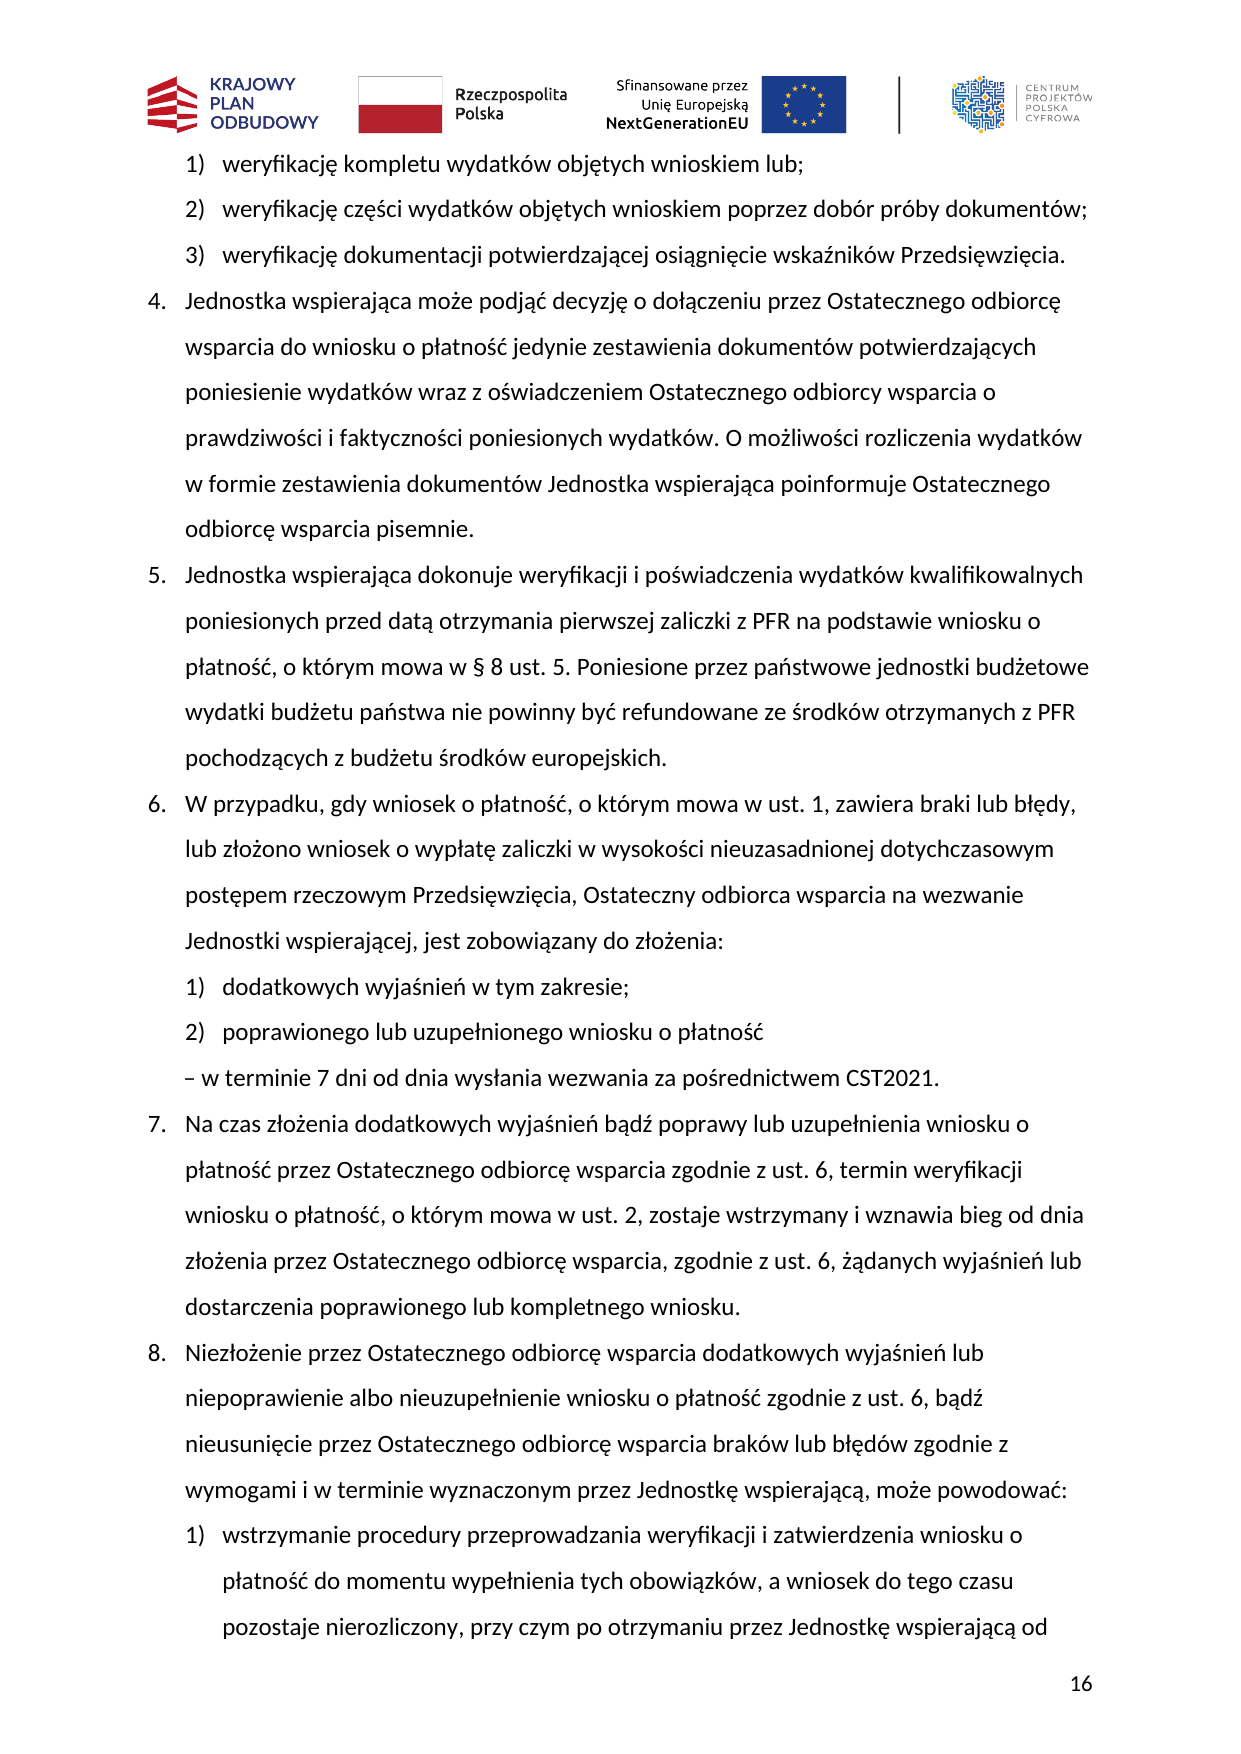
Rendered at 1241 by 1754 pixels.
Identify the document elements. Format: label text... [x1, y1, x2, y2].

list Jednostka wspierająca dokonuje weryfikacji i poświadczenia wydatków kwalifikowalnych poniesionych przed datą otrzymania pierwszej zaliczki z PFR na podstawie wniosku o płatność, o którym mowa w § 8 ust. 5. Poniesione przez państwowe jednostki budżetowe wydatki budżetu państwa nie powinny być refundowane ze środków otrzymanych z PFR pochodzących z budżetu środków europejskich. [148, 559, 1092, 773]
list Jednostka wspierająca może podjąć decyzję o dołączeniu przez Ostatecznego odbiorcę wsparcia do wniosku o płatność jedynie zestawienia dokumentów potwierdzających poniesienie wydatków wraz z oświadczeniem Ostatecznego odbiorcy wsparcia o prawdziwości i faktyczności poniesionych wydatków. O możliwości rozliczenia wydatków w formie zestawienia dokumentów Jednostka wspierająca poinformuje Ostatecznego odbiorcę wsparcia pisemnie. [148, 285, 1092, 544]
list weryfikację części wydatków objętych wnioskiem poprzez dobór próby dokumentów; [185, 193, 1092, 224]
list dodatkowych wyjaśnień w tym zakresie; [185, 971, 1092, 1001]
list poprawionego lub uzupełnionego wniosku o płatność [185, 1017, 1092, 1047]
list weryfikację dokumentacji potwierdzającej osiągnięcie wskaźników Przedsięwzięcia. [185, 239, 1092, 270]
list W przypadku, gdy wniosek o płatność, o którym mowa w ust. 1, zawiera braki lub błędy, lub złożono wniosek o wypłatę zaliczki w wysokości nieuzasadnionej dotychczasowym postępem rzeczowym Przedsięwzięcia, Ostateczny odbiorca wsparcia na wezwanie Jednostki wspierającej, jest zobowiązany do złożenia: [148, 788, 1092, 956]
list weryfikację kompletu wydatków objętych wnioskiem lub; [185, 148, 1092, 178]
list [185, 1519, 1092, 1642]
list Niezłożenie przez Ostatecznego odbiorcę wsparcia dodatkowych wyjaśnień lub niepoprawienie albo nieuzupełnienie wniosku o płatność zgodnie z ust. 6, bądź nieusunięcie przez Ostatecznego odbiorcę wsparcia braków lub błędów zgodnie z wymogami i w terminie wyznaczonym przez Jednostkę wspierającą, może powodować: [148, 1337, 1092, 1504]
list Na czas złożenia dodatkowych wyjaśnień bądź poprawy lub uzupełnienia wniosku o płatność przez Ostatecznego odbiorcę wsparcia zgodnie z ust. 6, termin weryfikacji wniosku o płatność, o którym mowa w ust. 2, zostaje wstrzymany i wznawia bieg od dnia złożenia przez Ostatecznego odbiorcę wsparcia, zgodnie z ust. 6, żądanych wyjaśnień lub dostarczenia poprawionego lub kompletnego wniosku. [148, 1108, 1092, 1321]
picture [147, 76, 1093, 134]
text – w terminie 7 dni od dnia wysłania wezwania za pośrednictwem CST2021. [183, 1062, 1092, 1093]
